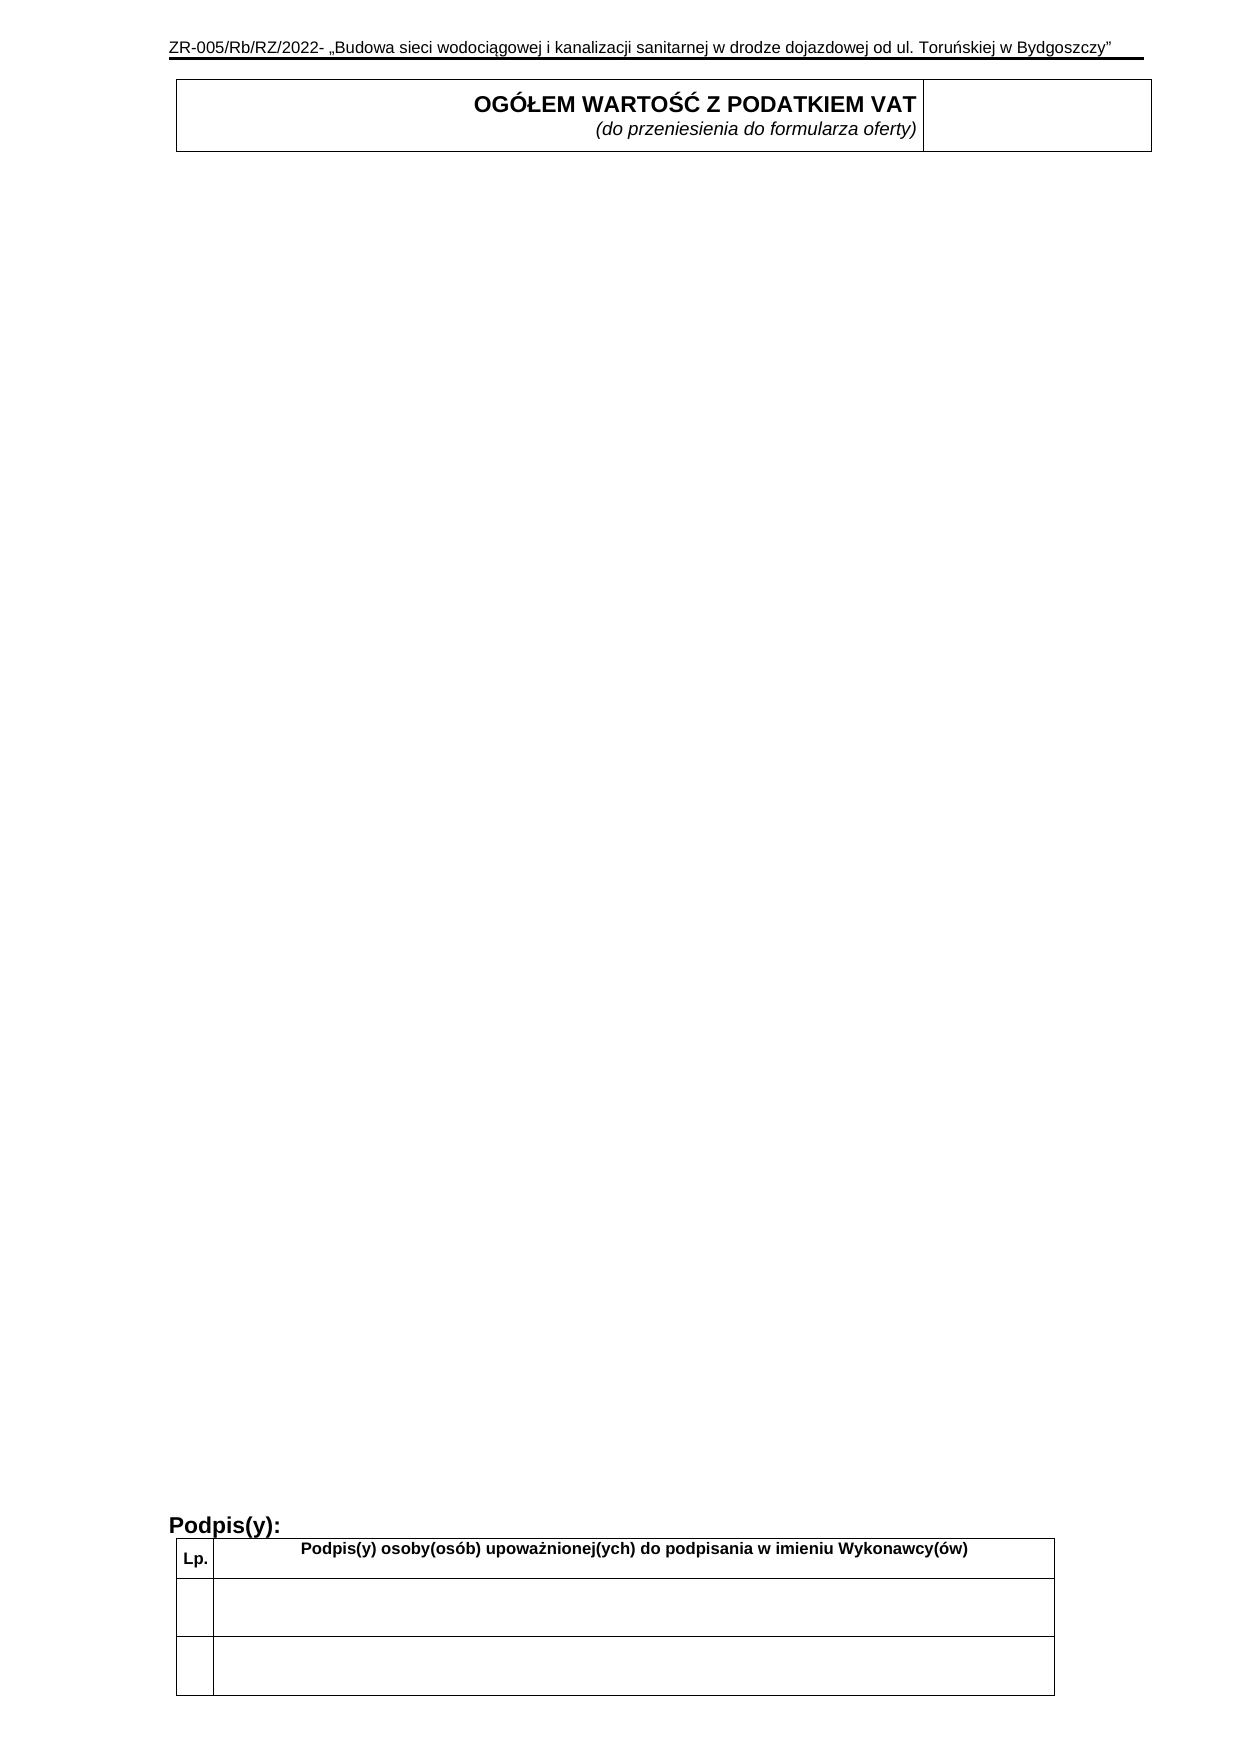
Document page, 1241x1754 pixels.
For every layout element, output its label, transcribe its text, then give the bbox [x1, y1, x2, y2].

table_cell OGÓŁEM WARTOŚĆ Z PODATKIEM VAT (do przeniesienia do formularza oferty) [177, 80, 923, 151]
table_cell [924, 80, 1151, 151]
